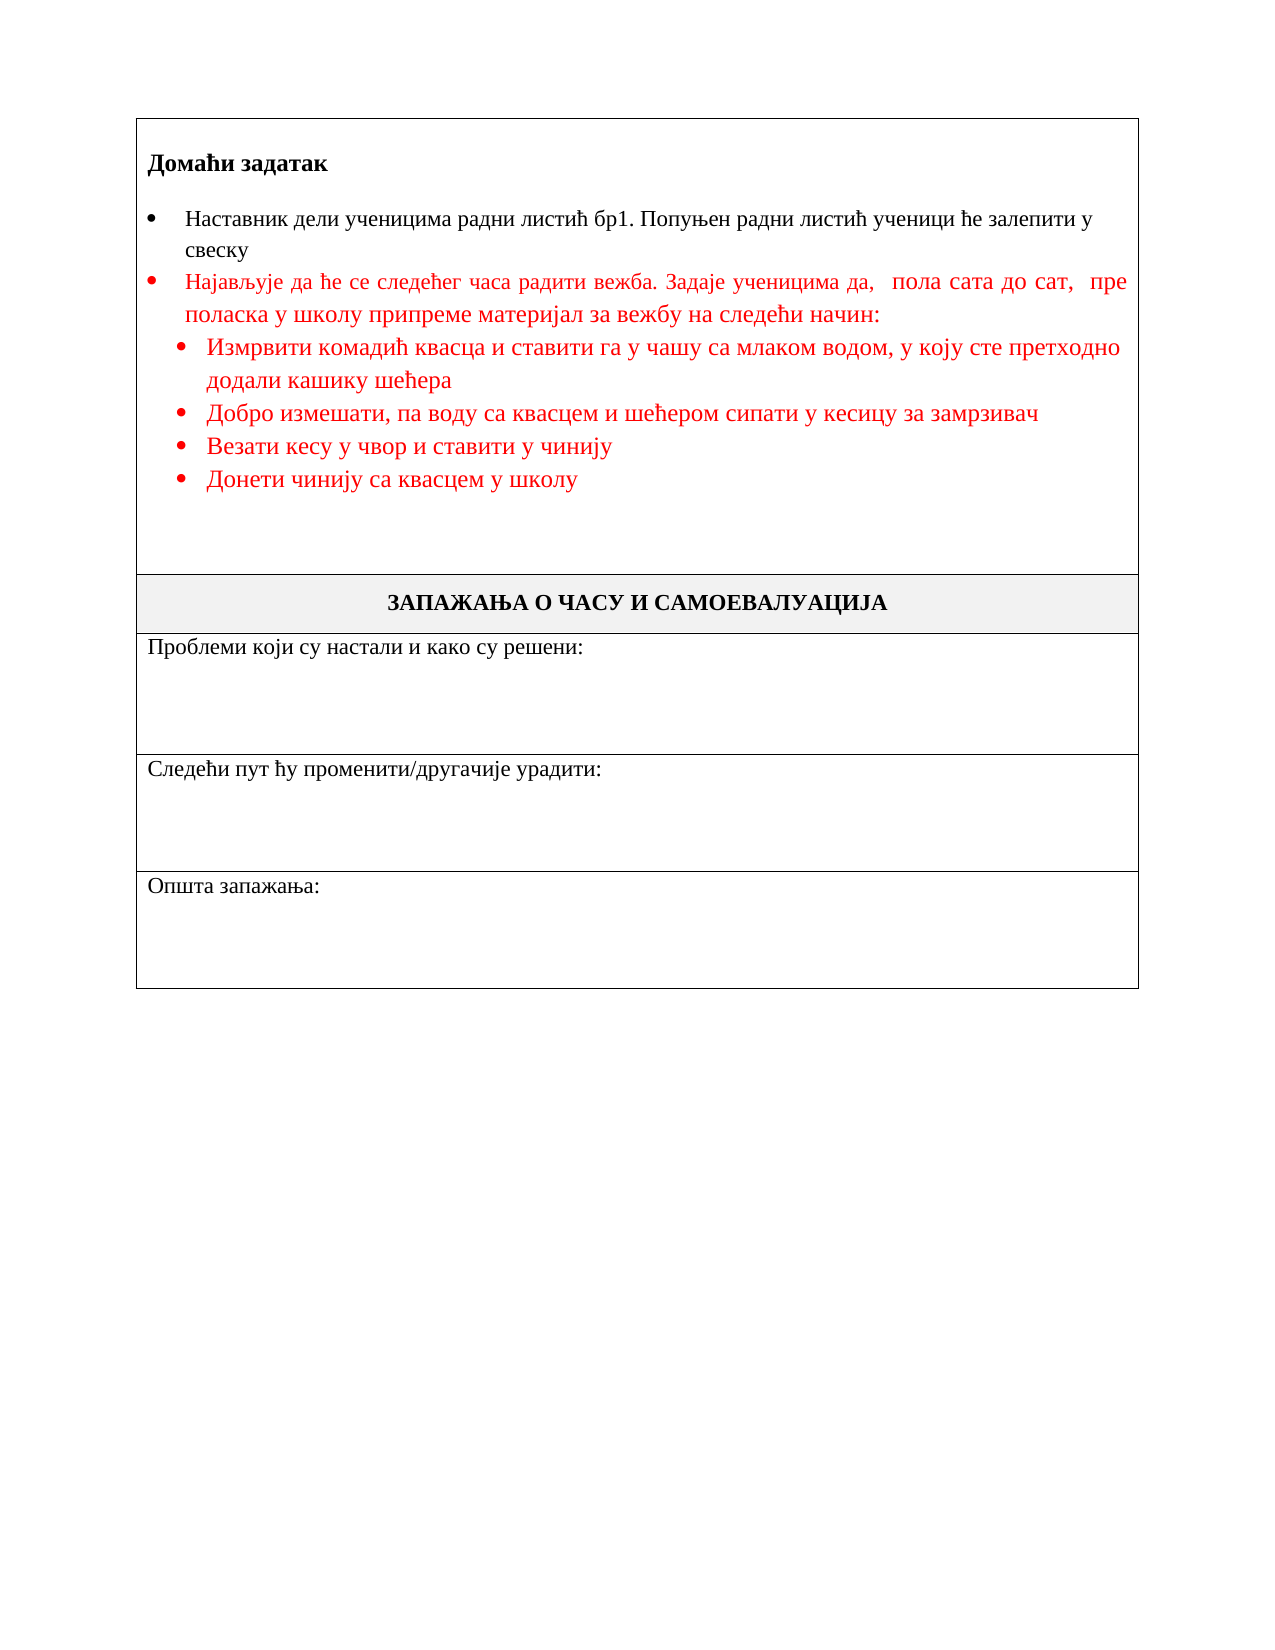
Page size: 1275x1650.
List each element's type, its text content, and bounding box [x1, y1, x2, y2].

table_cell Следећи пут ћу променити/другачије урадити: [137, 755, 1138, 871]
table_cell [137, 119, 1138, 574]
table_cell Проблеми који су настали и како су решени: [137, 634, 1138, 754]
table_cell ЗАПАЖАЊА О ЧАСУ И САМОЕВАЛУАЦИЈА [137, 575, 1138, 632]
table_cell Општа запажања: [137, 872, 1138, 988]
